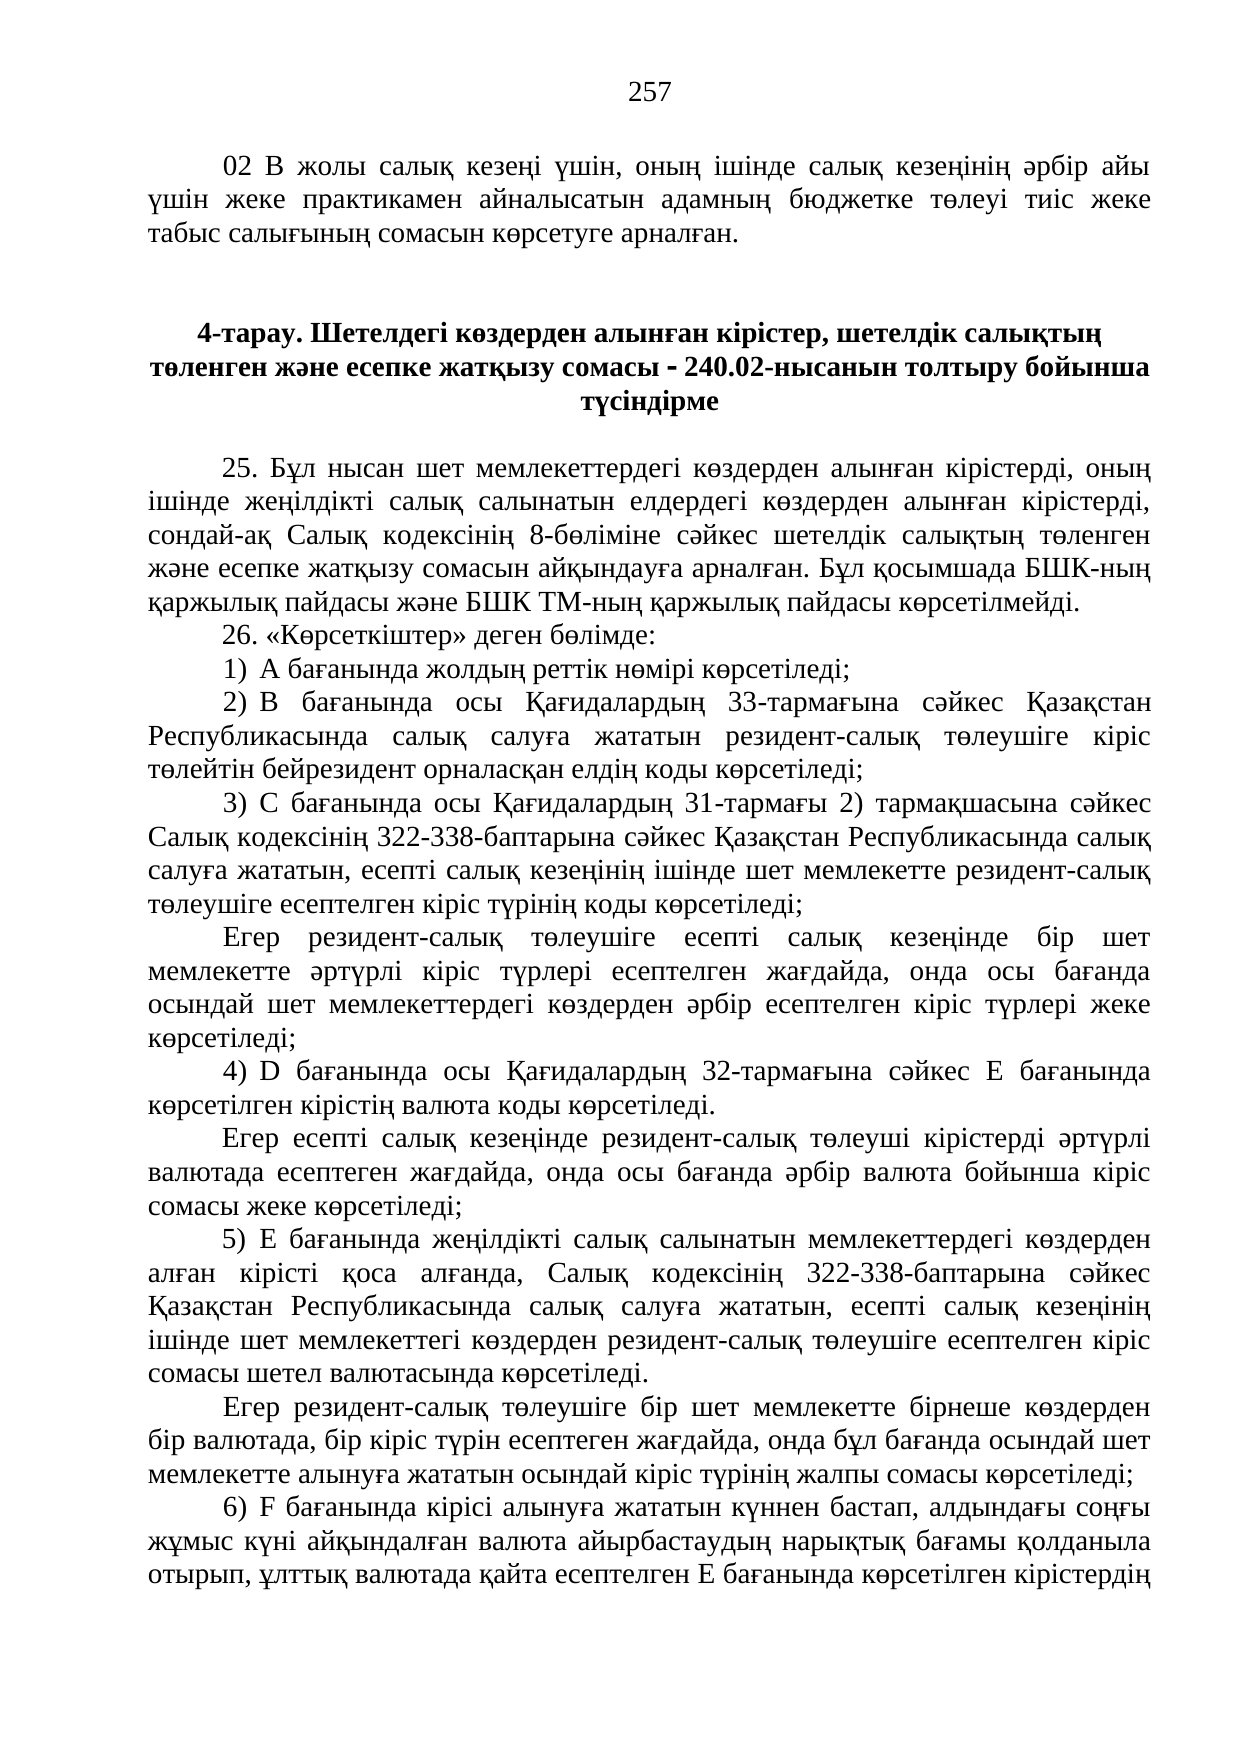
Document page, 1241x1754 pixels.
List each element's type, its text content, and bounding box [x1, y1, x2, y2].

list Егер резидент-салық төлеушіге есепті салық кезеңінде бір шет мемлекетте әртүрлі кіріс түрлері есептелген жағдайда, онда осы бағанда осындай шет мемлекеттердегі көздерден әрбір есептелген кіріс түрлері жеке көрсетіледі; [148, 919, 1152, 1053]
text 25. Бұл нысан шет мемлекеттердегі көздерден алынған кірістерді, оның ішінде жеңілдікті салық салынатын елдердегі көздерден алынған кірістерді, сондай-ақ Салық кодексінің 8-бөліміне сәйкес шетелдік салықтың төленген және есепке жатқызу сомасын айқындауға арналған. Бұл қосымшада БШК-ның қаржылық пайдасы және БШК ТМ-ның қаржылық пайдасы көрсетілмейді. [148, 450, 1152, 617]
list D бағанында осы Қағидалардың 32-тармағына сәйкес Е бағанында көрсетілген кірістің валюта коды көрсетіледі. [148, 1053, 1152, 1121]
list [148, 1489, 1152, 1590]
list Е бағанында жеңілдікті салық салынатын мемлекеттердегі көздерден алған кірісті қоса алғанда, Салық кодексінің 322-338-баптарына сәйкес Қазақстан Республикасында салық салуға жататын, есепті салық кезеңінің ішінде шет мемлекеттегі көздерден резидент-салық төлеушіге есептелген кіріс сомасы шетел валютасында көрсетіледі. [148, 1221, 1152, 1389]
text Егер есепті салық кезеңінде резидент-салық төлеуші кірістерді әртүрлі валютада есептеген жағдайда, онда осы бағанда әрбір валюта бойынша кіріс сомасы жеке көрсетіледі; [148, 1121, 1152, 1221]
text 26. «Көрсеткіштер» деген бөлімде: [148, 617, 1152, 651]
text Егер резидент-салық төлеушiге бiр шет мемлекетте бiрнеше көздерден бір валютада, бір кіріс түрін есептеген жағдайда, онда бұл бағанда осындай шет мемлекетте алынуға жататын осындай кіріс түрiнiң жалпы сомасы көрсетiледi; [148, 1389, 1152, 1489]
list В бағанында осы Қағидалардың 33-тармағына сәйкес Қазақстан Республикасында салық салуға жататын резидент-салық төлеушіге кіріс төлейтін бейрезидент орналасқан елдің коды көрсетіледі; [148, 684, 1152, 785]
list С бағанында осы Қағидалардың 31-тармағы 2) тармақшасына сәйкес Салық кодексінің 322-338-баптарына сәйкес Қазақстан Республикасында салық салуға жататын, есепті салық кезеңінің ішінде шет мемлекетте резидент-салық төлеушіге есептелген кіріс түрінің коды көрсетіледі; [148, 785, 1152, 919]
text 02 В жолы салық кезеңі үшін, оның ішінде салық кезеңінің әрбір айы үшін жеке практикамен айналысатын адамның бюджетке төлеуі тиіс жеке табыс салығының сомасын көрсетуге арналған. [148, 148, 1152, 248]
text 4-тарау. Шетелдегі көздерден алынған кірістер, шетелдік салықтың төленген және есепке жатқызу сомасы 240.02-нысанын толтыру бойынша түсіндірме [148, 315, 1152, 416]
list А бағанында жолдың реттік нөмірі көрсетіледі; [148, 651, 1152, 684]
